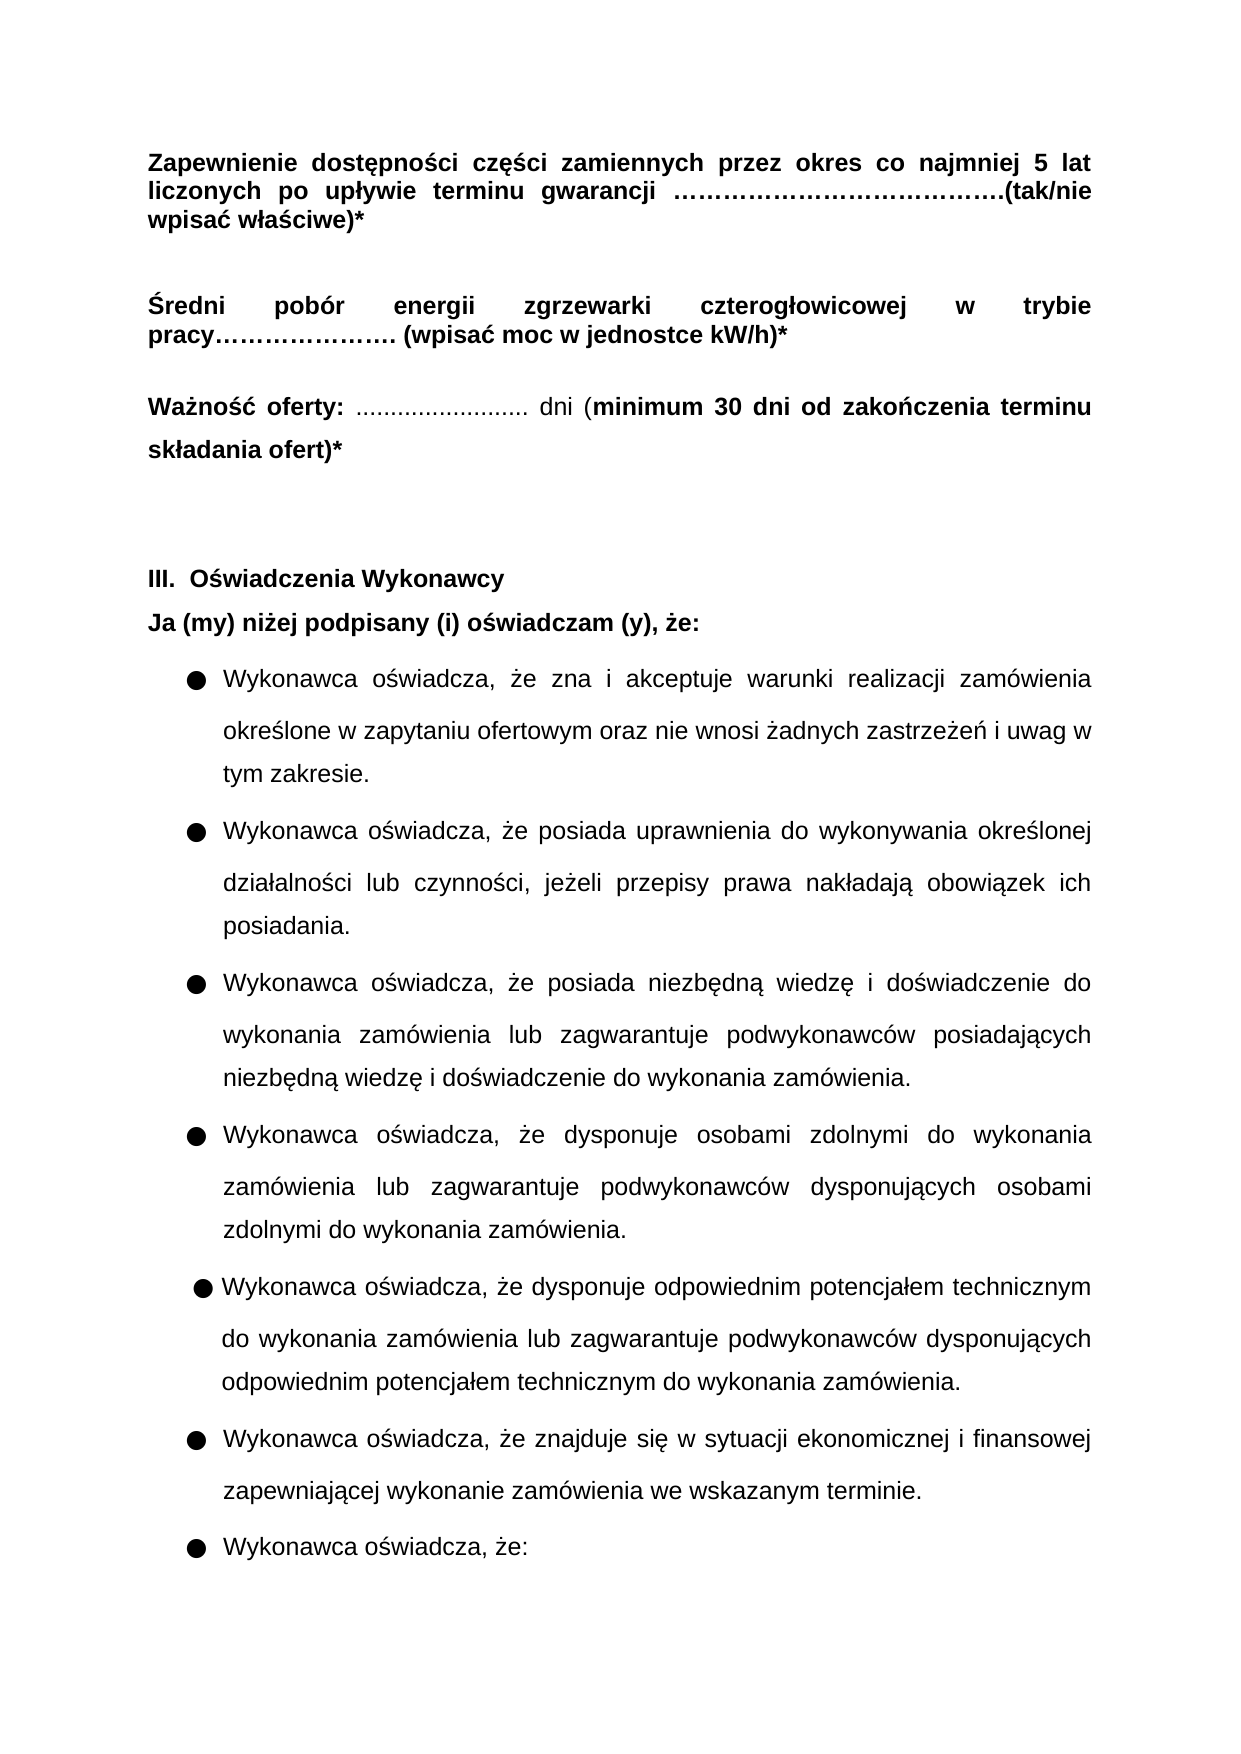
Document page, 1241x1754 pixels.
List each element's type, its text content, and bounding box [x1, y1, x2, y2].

list Wykonawca oświadcza, że dysponuje osobami zdolnymi do wykonania zamówienia lub zagwarantuje podwykonawców dysponujących osobami zdolnymi do wykonania zamówienia. [185, 1106, 1093, 1244]
list Wykonawca oświadcza, że posiada niezbędną wiedzę i doświadczenie do wykonania zamówienia lub zagwarantuje podwykonawców posiadających niezbędną wiedzę i doświadczenie do wykonania zamówienia. [185, 954, 1093, 1092]
text Ja (my) niżej podpisany (i) oświadczam (y), że: [148, 608, 1093, 636]
list Wykonawca oświadcza, że znajduje się w sytuacji ekonomicznej i finansowej zapewniającej wykonanie zamówienia we wskazanym terminie. [185, 1410, 1093, 1504]
list Wykonawca oświadcza, że dysponuje odpowiednim potencjałem technicznym do wykonania zamówienia lub zagwarantuje podwykonawców dysponujących odpowiednim potencjałem technicznym do wykonania zamówienia. [192, 1258, 1093, 1396]
text Ważność oferty: ......................... dni (minimum 30 dni od zakończenia terminu składania ofert)* [148, 392, 1093, 464]
text III. Oświadczenia Wykonawcy [148, 564, 1093, 593]
text Zapewnienie dostępności części zamiennych przez okres co najmniej 5 lat liczonych po upływie terminu gwarancji ………………………………….(tak/nie wpisać właściwe)* [148, 148, 1093, 234]
list Wykonawca oświadcza, że zna i akceptuje warunki realizacji zamówienia określone w zapytaniu ofertowym oraz nie wnosi żadnych zastrzeżeń i uwag w tym zakresie. [185, 651, 1093, 788]
text Średni pobór energii zgrzewarki czterogłowicowej w trybie pracy…………………. (wpisać moc w jednostce kW/h)* [148, 291, 1093, 349]
list Wykonawca oświadcza, że: [185, 1519, 1093, 1570]
list Wykonawca oświadcza, że posiada uprawnienia do wykonywania określonej działalności lub czynności, jeżeli przepisy prawa nakładają obowiązek ich posiadania. [185, 803, 1093, 940]
